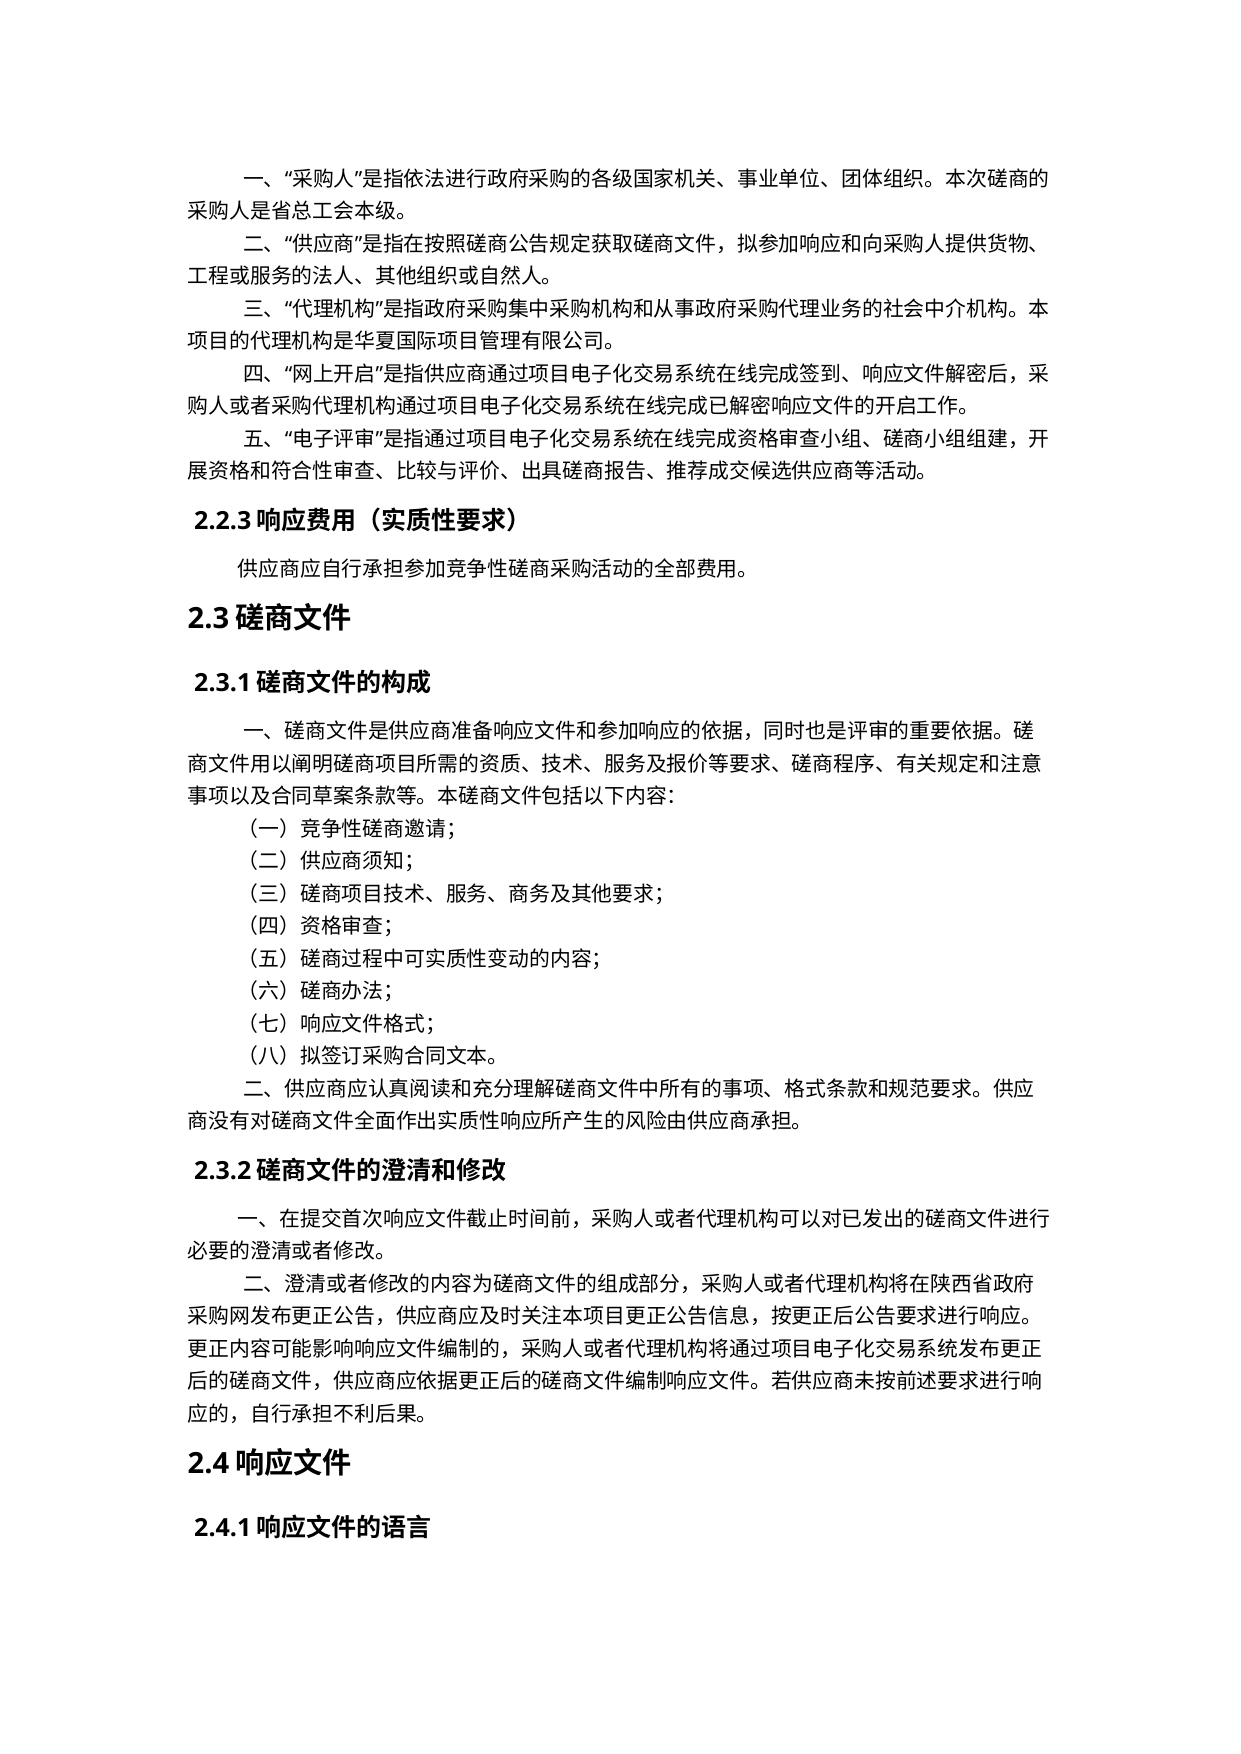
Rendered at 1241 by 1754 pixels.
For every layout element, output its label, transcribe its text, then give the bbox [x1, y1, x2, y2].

text 四、“网上开启”是指供应商通过项目电子化交易系统在线完成签到、响应文件解密后，采购人或者采购代理机构通过项目电子化交易系统在线完成已解密响应文件的开启工作。 [187, 357, 1053, 422]
text （七）响应文件格式； [187, 1007, 1053, 1039]
text （一）竞争性磋商邀请； [187, 812, 1053, 844]
text 二、澄清或者修改的内容为磋商文件的组成部分，采购人或者代理机构将在陕西省政府采购网发布更正公告，供应商应及时关注本项目更正公告信息，按更正后公告要求进行响应。更正内容可能影响响应文件编制的，采购人或者代理机构将通过项目电子化交易系统发布更正后的磋商文件，供应商应依据更正后的磋商文件编制响应文件。若供应商未按前述要求进行响应的，自行承担不利后果。 [187, 1267, 1053, 1429]
text （六）磋商办法； [187, 974, 1053, 1007]
text 一、“采购人”是指依法进行政府采购的各级国家机关、事业单位、团体组织。本次磋商的采购人是省总工会本级。 [187, 162, 1053, 227]
text （八）拟签订采购合同文本。 [187, 1039, 1053, 1072]
text 供应商应自行承担参加竞争性磋商采购活动的全部费用。 [187, 552, 1053, 584]
text （三）磋商项目技术、服务、商务及其他要求； [187, 877, 1053, 909]
text 一、磋商文件是供应商准备响应文件和参加响应的依据，同时也是评审的重要依据。磋商文件用以阐明磋商项目所需的资质、技术、服务及报价等要求、磋商程序、有关规定和注意事项以及合同草案条款等。本磋商文件包括以下内容： [187, 714, 1053, 812]
text （五）磋商过程中可实质性变动的内容； [187, 942, 1053, 974]
text 2.4响应文件 [187, 1429, 1053, 1494]
text 2.3磋商文件 [187, 584, 1053, 649]
text 2.2.3响应费用（实质性要求） [187, 487, 1053, 552]
text 五、“电子评审”是指通过项目电子化交易系统在线完成资格审查小组、磋商小组组建，开展资格和符合性审查、比较与评价、出具磋商报告、推荐成交候选供应商等活动。 [187, 422, 1053, 487]
text 2.3.1磋商文件的构成 [187, 649, 1053, 714]
text 2.3.2磋商文件的澄清和修改 [187, 1137, 1053, 1202]
text 2.4.1响应文件的语言 [187, 1494, 1053, 1559]
text 一、在提交首次响应文件截止时间前，采购人或者代理机构可以对已发出的磋商文件进行必要的澄清或者修改。 [187, 1202, 1053, 1267]
text 二、供应商应认真阅读和充分理解磋商文件中所有的事项、格式条款和规范要求。供应商没有对磋商文件全面作出实质性响应所产生的风险由供应商承担。 [187, 1072, 1053, 1137]
text 二、“供应商”是指在按照磋商公告规定获取磋商文件，拟参加响应和向采购人提供货物、工程或服务的法人、其他组织或自然人。 [187, 227, 1053, 292]
text 三、“代理机构”是指政府采购集中采购机构和从事政府采购代理业务的社会中介机构。本项目的代理机构是华夏国际项目管理有限公司。 [187, 292, 1053, 357]
text （四）资格审查； [187, 909, 1053, 942]
text （二）供应商须知； [187, 844, 1053, 877]
